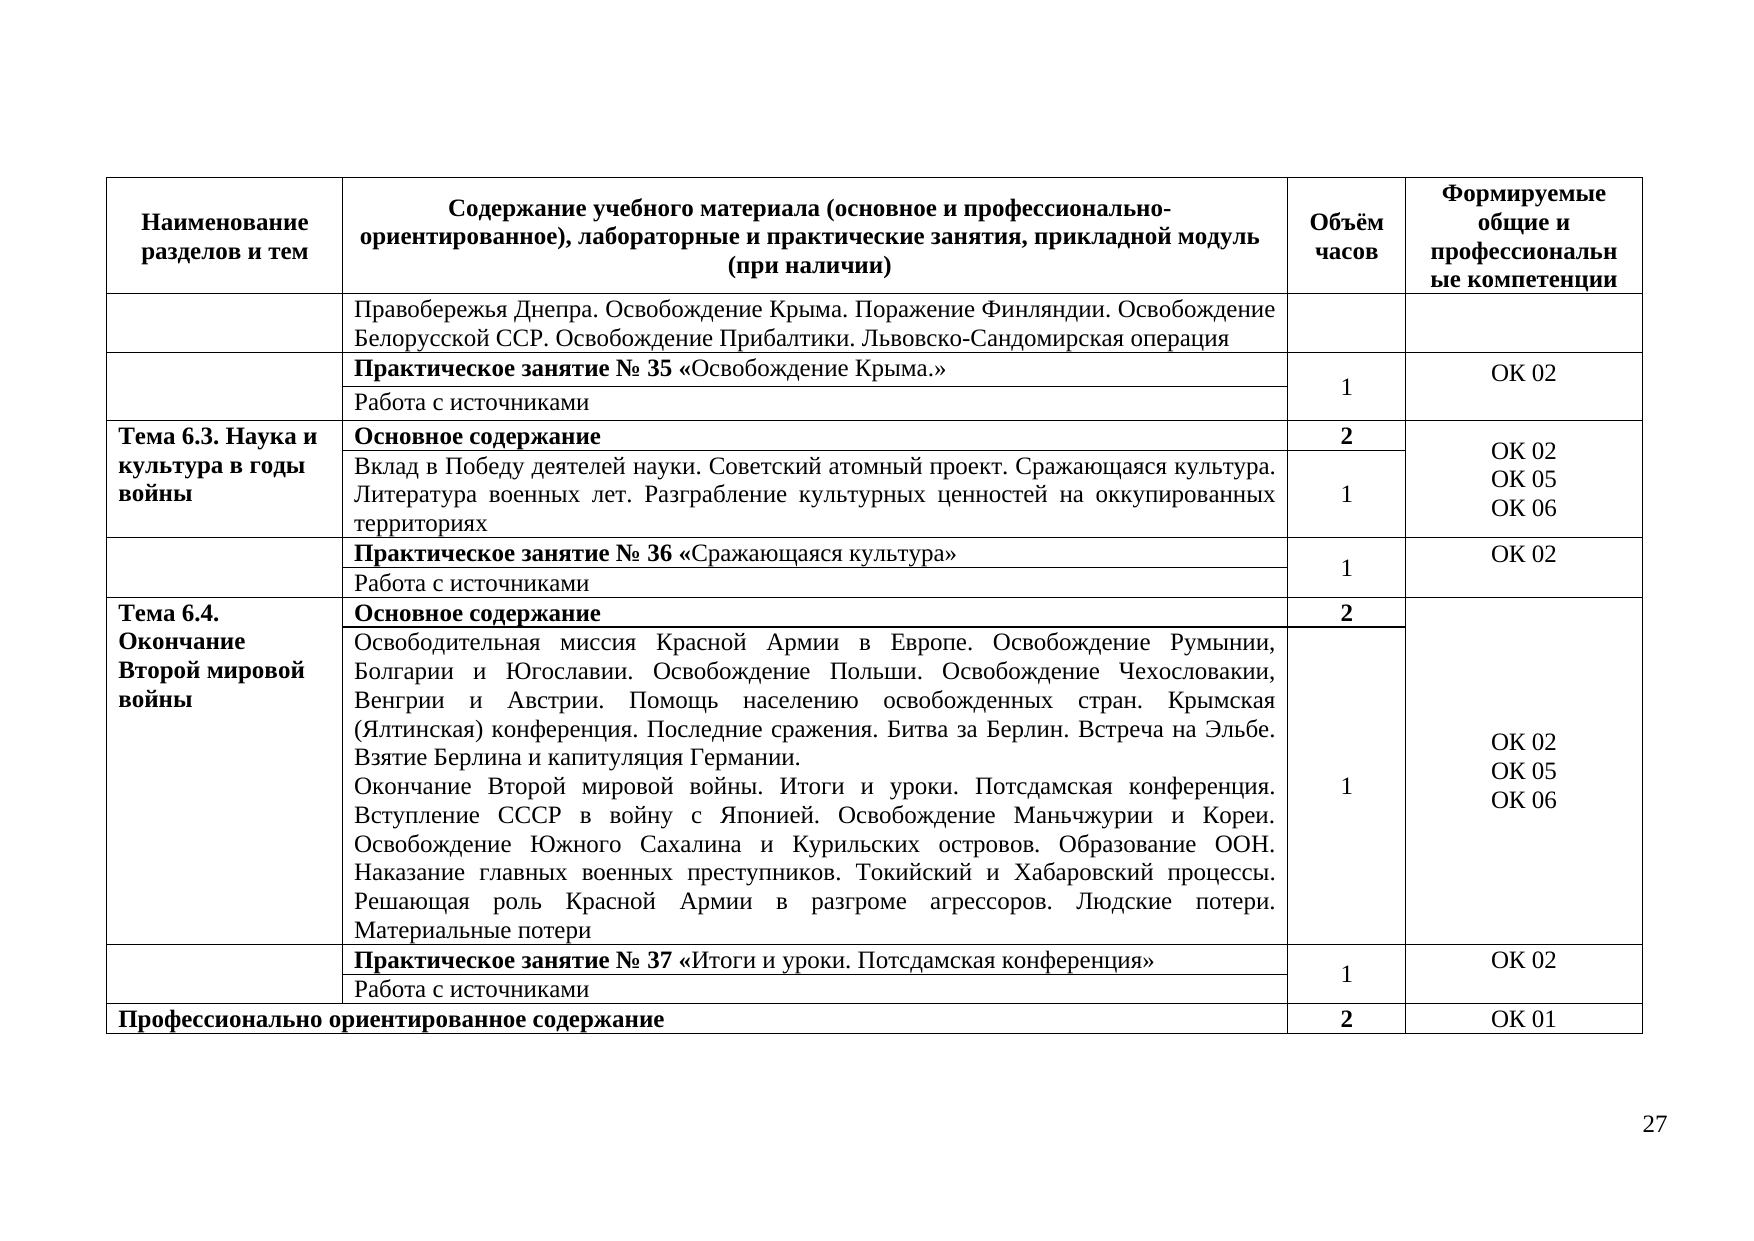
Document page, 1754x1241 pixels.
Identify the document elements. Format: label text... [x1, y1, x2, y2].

table_header Содержание учебного материала (основное и профессионально-ориентированное), лабораторные и практические занятия, прикладной модуль (при наличии) [343, 178, 1287, 293]
table_cell Работа с источниками [343, 568, 1287, 597]
table_cell 2 [1288, 598, 1405, 626]
table_cell Тема 6.4. Окончание Второй мировой войны [107, 598, 342, 944]
table_cell 2 [1288, 421, 1405, 450]
table_header Объём часов [1288, 178, 1405, 293]
table_cell 1 [1288, 628, 1405, 944]
table_header Наименование разделов и тем [107, 178, 342, 293]
table_cell [107, 538, 342, 597]
table_cell Практическое занятие № 35 «Освобождение Крыма.» [343, 353, 1287, 386]
table_cell Освободительная миссия Красной Армии в Европе. Освобождение Румынии, Болгарии и Югославии. Освобождение Польши. Освобождение Чехословакии, Венгрии и Австрии. Помощь населению освобожденных стран. Крымская (Ялтинская) конференция. Последние сражения. Битва за Берлин. Встреча на Эльбе. Взятие Берлина и капитуляция Германии. Окончание Второй мировой войны. Итоги и уроки. Потсдамская конференция. Вступление СССР в войну с Японией. Освобождение Маньчжурии и Кореи. Освобождение Южного Сахалина и Курильских островов. Образование ООН. Наказание главных военных преступников. Токийский и Хабаровский процессы. Решающая роль Красной Армии в разгроме агрессоров. Людские потери. Материальные потери [343, 628, 1287, 944]
table_cell Профессионально ориентированное содержание [107, 1004, 1287, 1033]
table_cell ОК 02 ОК 05 ОК 06 [1406, 421, 1642, 537]
table_cell 1 [1288, 538, 1405, 597]
table_header Формируемые общие и профессиональные компетенции [1406, 178, 1642, 293]
table_cell ОК 02 [1406, 353, 1642, 420]
table_cell 1 [1288, 451, 1405, 537]
table_cell 2 [1288, 1004, 1405, 1033]
table_cell Основное содержание [343, 421, 1287, 450]
table_cell Практическое занятие № 37 «Итоги и уроки. Потсдамская конференция» [343, 945, 1287, 973]
table_cell Тема 6.3. Наука и культура в годы войны [107, 421, 342, 537]
table_cell Вклад в Победу деятелей науки. Советский атомный проект. Сражающаяся культура. Литература военных лет. Разграбление культурных ценностей на оккупированных территориях [343, 451, 1287, 537]
table_cell 1 [1288, 294, 1405, 352]
table_cell [107, 353, 342, 420]
table_cell Работа с источниками [343, 387, 1287, 420]
table_cell [107, 945, 342, 1003]
table_cell Основное содержание [343, 598, 1287, 626]
table_cell ОК 02 ОК 05 ОК 06 [1406, 598, 1642, 944]
table_cell ОК 02 [1406, 538, 1642, 597]
table_cell Практическое занятие № 36 «Сражающаяся культура» [343, 538, 1287, 567]
table_cell ОК 01 ОК 02 ОК 04 ОК 05 ОК 06 ПК [1406, 1004, 1642, 1033]
table_cell ОК 02 [1406, 945, 1642, 1003]
table_cell 1 [1288, 945, 1405, 1003]
table_cell 1 [1288, 353, 1405, 420]
table_cell Работа с источниками [343, 975, 1287, 1003]
